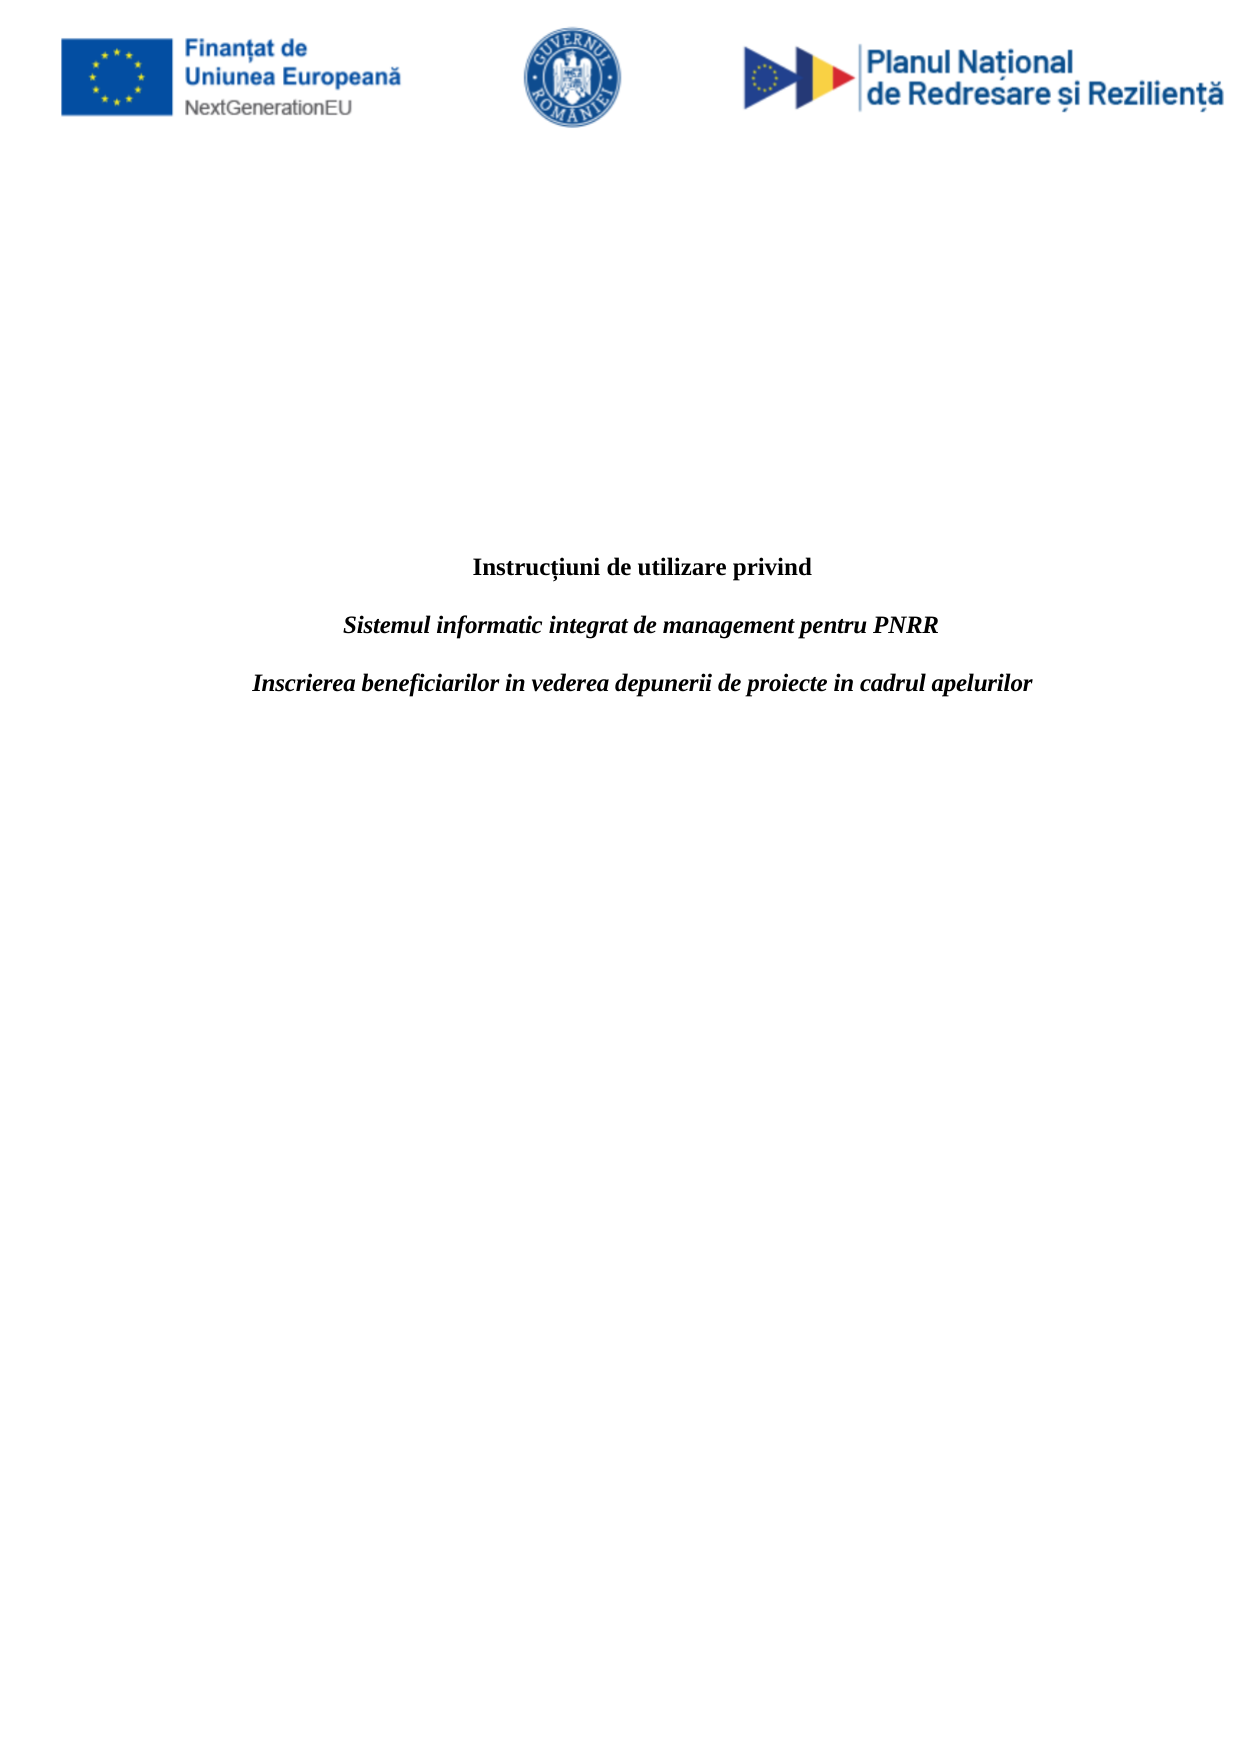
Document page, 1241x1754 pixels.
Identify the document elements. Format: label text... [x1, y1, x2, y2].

picture [3, 6, 1231, 151]
text Sistemul informatic integrat de management pentru PNRR [150, 610, 1134, 639]
text Instrucțiuni de utilizare privind [150, 552, 1134, 581]
text Inscrierea beneficiarilor in vederea depunerii de proiecte in cadrul apelurilor [150, 668, 1134, 697]
